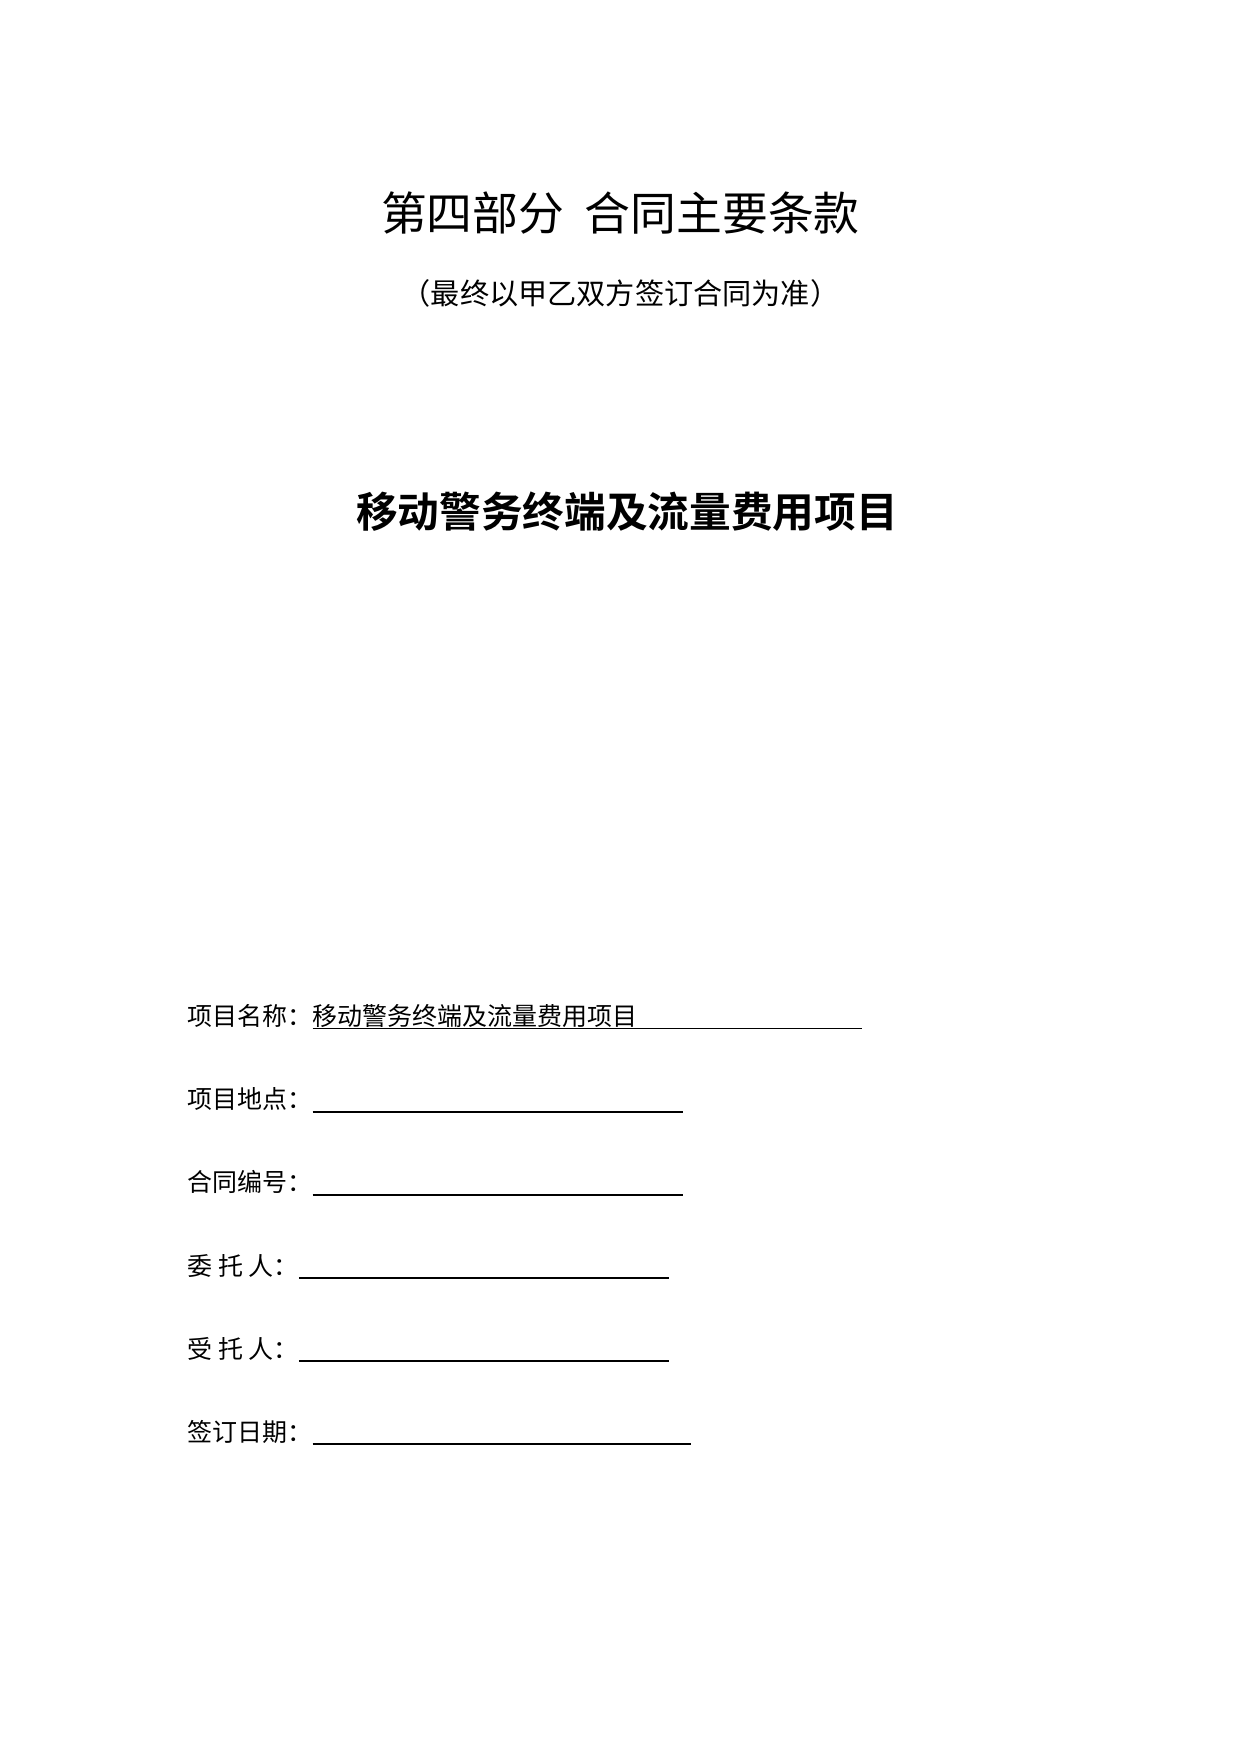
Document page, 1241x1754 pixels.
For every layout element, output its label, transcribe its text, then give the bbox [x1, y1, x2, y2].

text 第四部分 合同主要条款 [187, 162, 1053, 259]
text 合同编号： [187, 1148, 1053, 1213]
text 移动警务终端及流量费用项目 [187, 477, 1053, 542]
text 签订日期： [187, 1398, 1053, 1463]
text 受 托 人： [187, 1315, 1053, 1380]
text （最终以甲乙双方签订合同为准） [187, 259, 1053, 324]
text 委 托 人： [187, 1232, 1053, 1297]
text 项目名称：移动警务终端及流量费用项目 [187, 982, 1053, 1047]
text 项目地点： [187, 1065, 1053, 1130]
